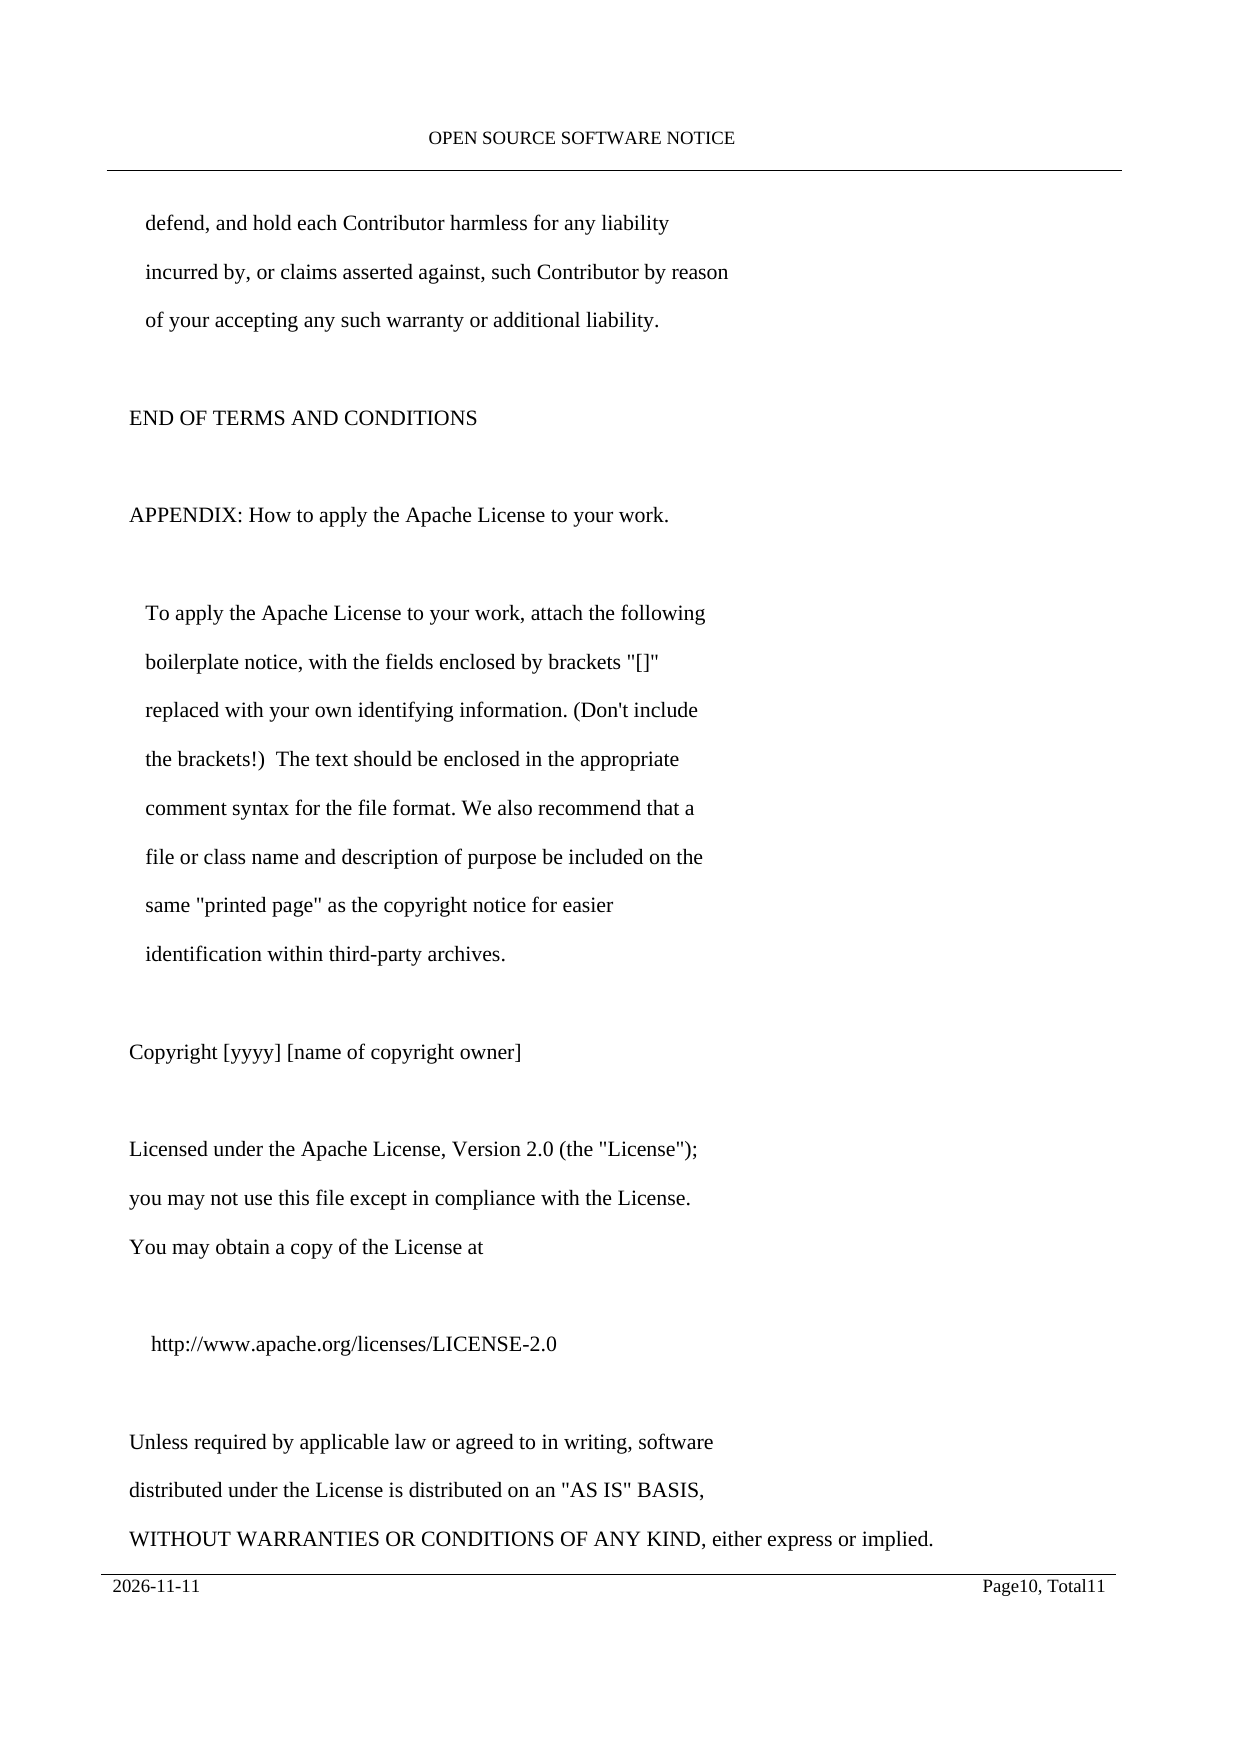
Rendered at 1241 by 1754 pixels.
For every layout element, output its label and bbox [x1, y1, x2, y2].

text [112, 206, 1128, 1555]
